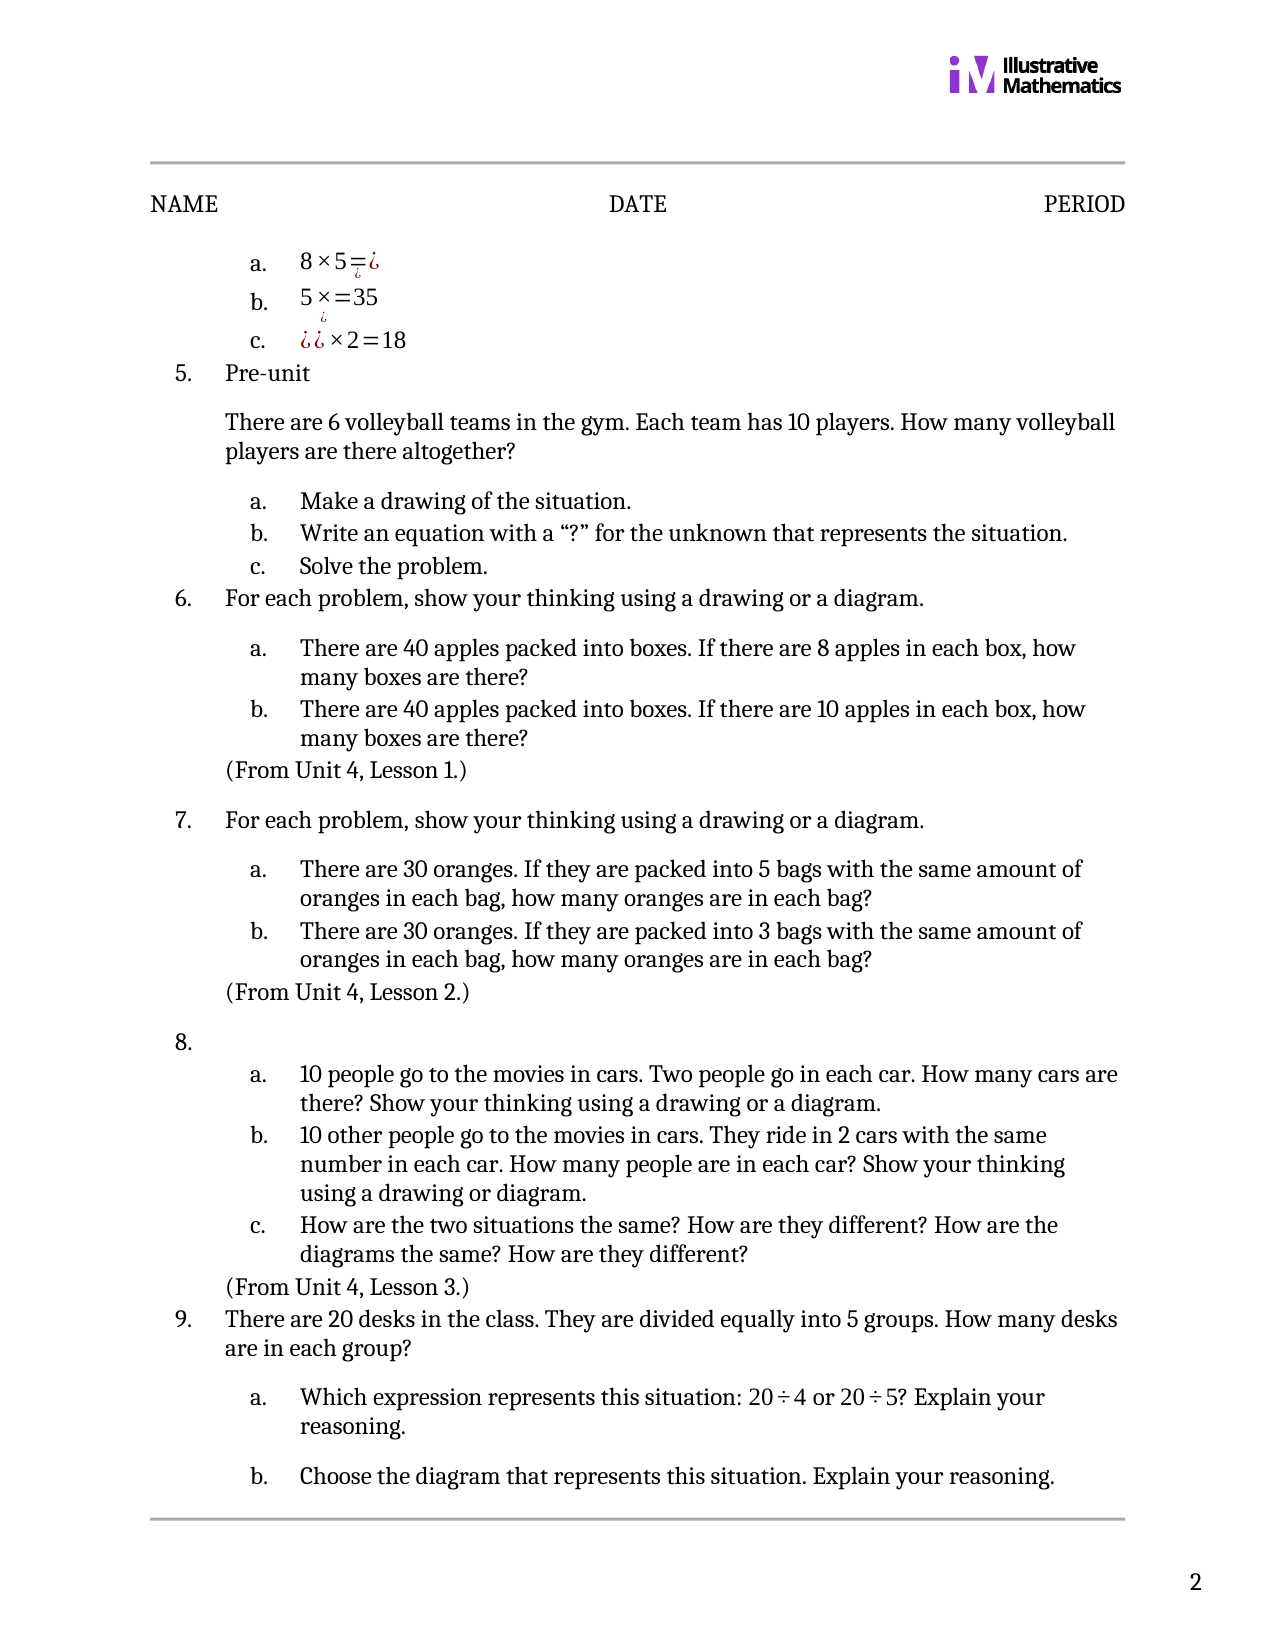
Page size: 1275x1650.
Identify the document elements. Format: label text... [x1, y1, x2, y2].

list How are the two situations the same? How are they different? How are the diagrams the same? How are they different? [250, 1211, 1125, 1269]
list Write an equation with a “?” for the unknown that represents the situation. [250, 519, 1125, 548]
list There are 30 oranges. If they are packed into 3 bags with the same amount of oranges in each bag, how many oranges are in each bag? [250, 917, 1125, 974]
list There are 30 oranges. If they are packed into 5 bags with the same amount of oranges in each bag, how many oranges are in each bag? [250, 855, 1125, 913]
list Which expression represents this situation: or ? Explain your reasoning. [250, 1383, 1125, 1441]
list 10 people go to the movies in cars. Two people go in each car. How many cars are there? Show your thinking using a drawing or a diagram. [250, 1060, 1125, 1117]
list For each problem, show your thinking using a drawing or a diagram. [175, 806, 1125, 834]
picture [949, 55, 1121, 93]
list (From Unit 4, Lesson 3.) [175, 1272, 1125, 1301]
list There are 6 volleyball teams in the gym. Each team has 10 players. How many volleyball players are there altogether? [175, 408, 1125, 466]
list There are 40 apples packed into boxes. If there are 10 apples in each box, how many boxes are there? [250, 695, 1125, 752]
list For each problem, show your thinking using a drawing or a diagram. [175, 584, 1125, 613]
list Pre-unit [175, 359, 1125, 387]
list Choose the diagram that represents this situation. Explain your reasoning. [250, 1462, 1125, 1490]
list Solve the problem. [250, 552, 1125, 580]
list (From Unit 4, Lesson 2.) [175, 978, 1125, 1007]
list There are 20 desks in the class. They are divided equally into 5 groups. How many desks are in each group? [175, 1305, 1125, 1362]
list Make a drawing of the situation. [250, 487, 1125, 515]
list There are 40 apples packed into boxes. If there are 8 apples in each box, how many boxes are there? [250, 634, 1125, 691]
list (From Unit 4, Lesson 1.) [175, 756, 1125, 785]
list 10 other people go to the movies in cars. They ride in 2 cars with the same number in each car. How many people are in each car? Show your thinking using a drawing or diagram. [250, 1121, 1125, 1207]
